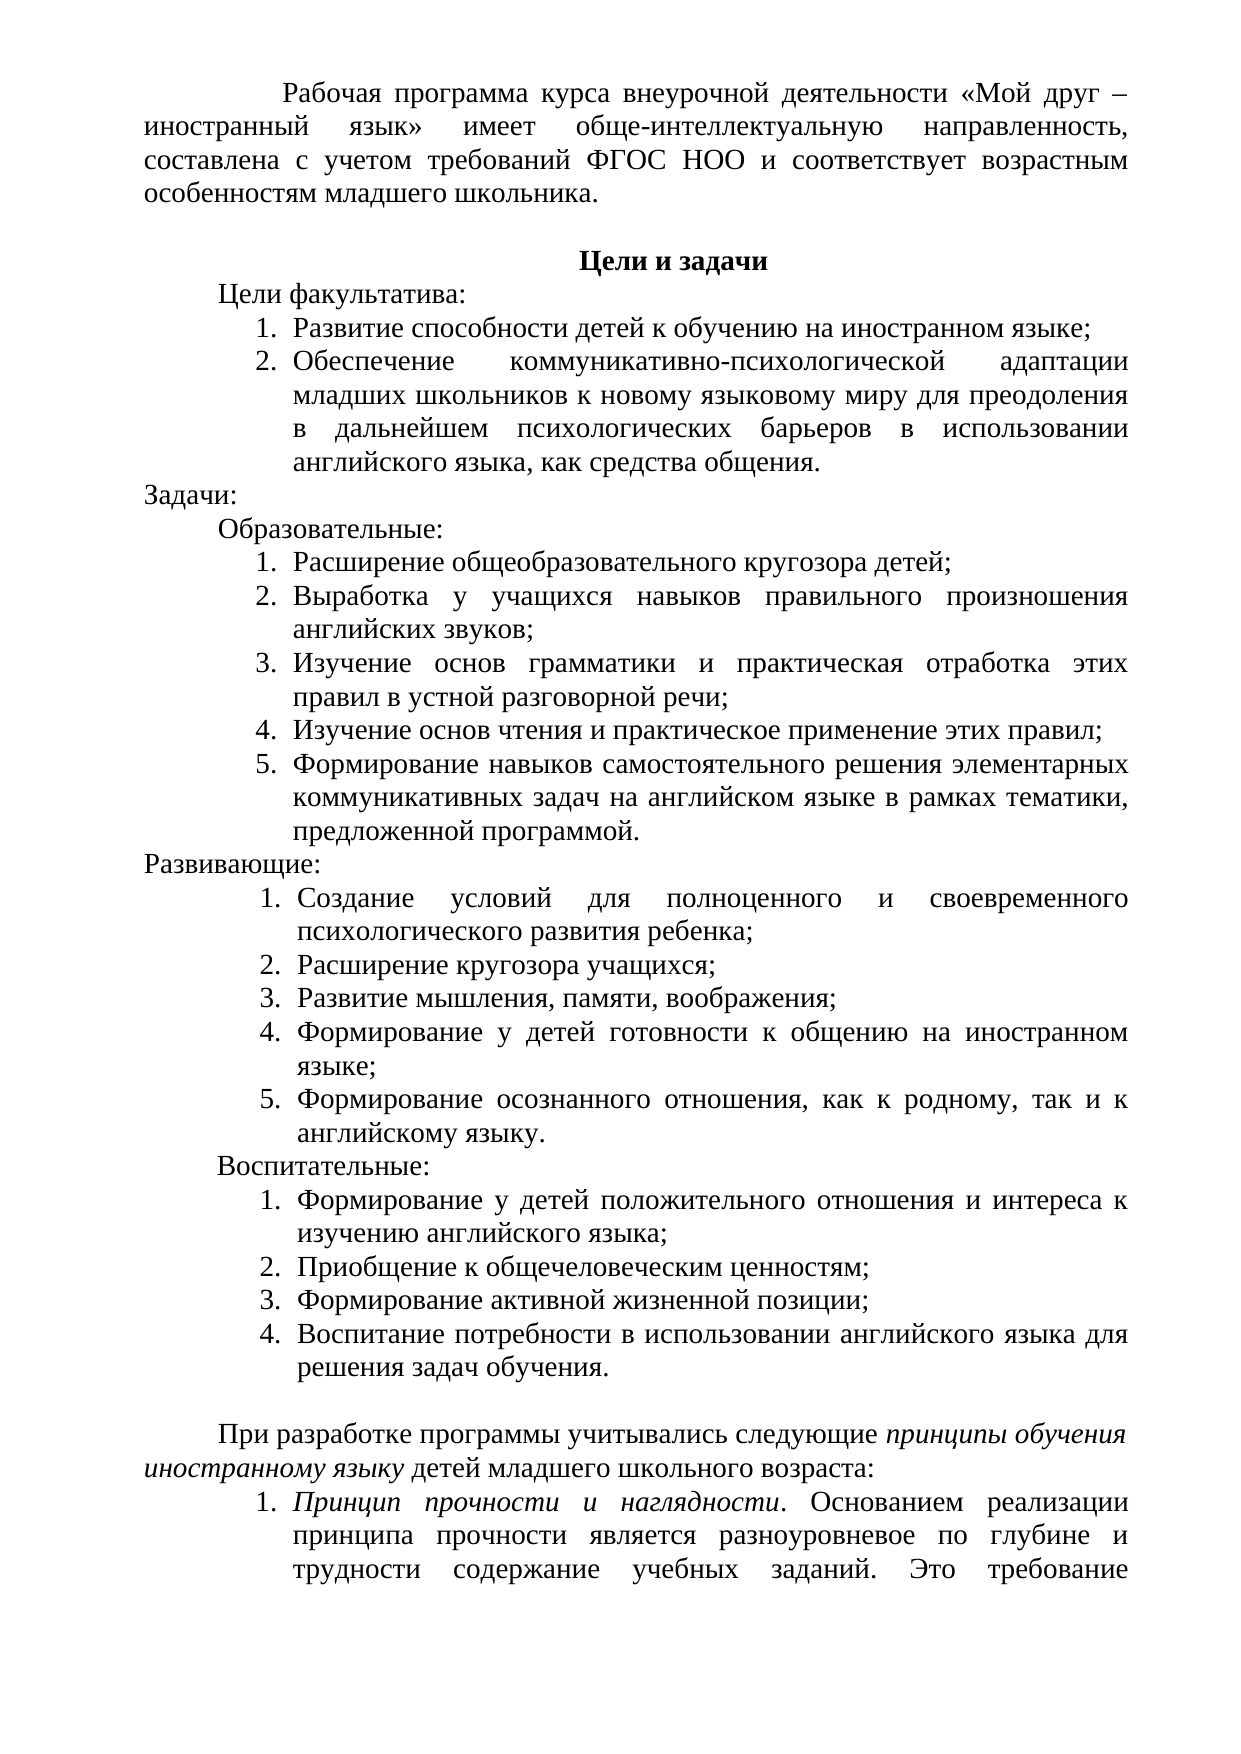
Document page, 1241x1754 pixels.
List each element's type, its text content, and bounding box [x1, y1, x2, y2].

text Цели факультатива: [144, 276, 1129, 310]
list Формирование активной жизненной позиции; [259, 1282, 1129, 1316]
list Создание условий для полноценного и своевременного психологического развития ребенка; [259, 880, 1129, 947]
list Расширение кругозора учащихся; [259, 947, 1129, 981]
list Обеспечение коммуникативно-психологической адаптации младших школьников к новому языковому миру для преодоления в дальнейшем психологических барьеров в использовании английского языка, как средства общения. [255, 343, 1129, 477]
list Формирование у детей готовности к общению на иностранном языке; [259, 1014, 1129, 1081]
list Развитие мышления, памяти, воображения; [259, 981, 1129, 1014]
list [255, 1484, 1129, 1584]
text Рабочая программа курса внеурочной деятельности «Мой друг – иностранный язык» имеет обще-интеллектуальную направленность, составлена с учетом требований ФГОС НОО и соответствует возрастным особенностям младшего школьника. [144, 75, 1129, 209]
text При разработке программы учитывались следующие принципы обучения иностранному языку детей младшего школьного возраста: [144, 1417, 1129, 1484]
list Формирование у детей положительного отношения и интереса к изучению английского языка; [259, 1182, 1129, 1249]
list Формирование осознанного отношения, как к родному, так и к английскому языку. [259, 1081, 1129, 1148]
text Образовательные: [144, 511, 1129, 544]
list Изучение основ чтения и практическое применение этих правил; [255, 712, 1129, 746]
list Приобщение к общечеловеческим ценностям; [259, 1249, 1129, 1282]
text Задачи: [144, 477, 1129, 511]
list Выработка у учащихся навыков правильного произношения английских звуков; [255, 578, 1129, 645]
list Формирование навыков самостоятельного решения элементарных коммуникативных задач на английском языке в рамках тематики, предложенной программой. [255, 746, 1129, 846]
list Расширение общеобразовательного кругозора детей; [255, 544, 1129, 578]
text Цели и задачи [144, 243, 1129, 276]
text Воспитательные: [144, 1148, 1129, 1182]
list Развитие способности детей к обучению на иностранном языке; [255, 310, 1129, 343]
text Развивающие: [144, 846, 1129, 880]
list Изучение основ грамматики и практическая отработка этих правил в устной разговорной речи; [255, 645, 1129, 712]
list Воспитание потребности в использовании английского языка для решения задач обучения. [259, 1316, 1129, 1383]
